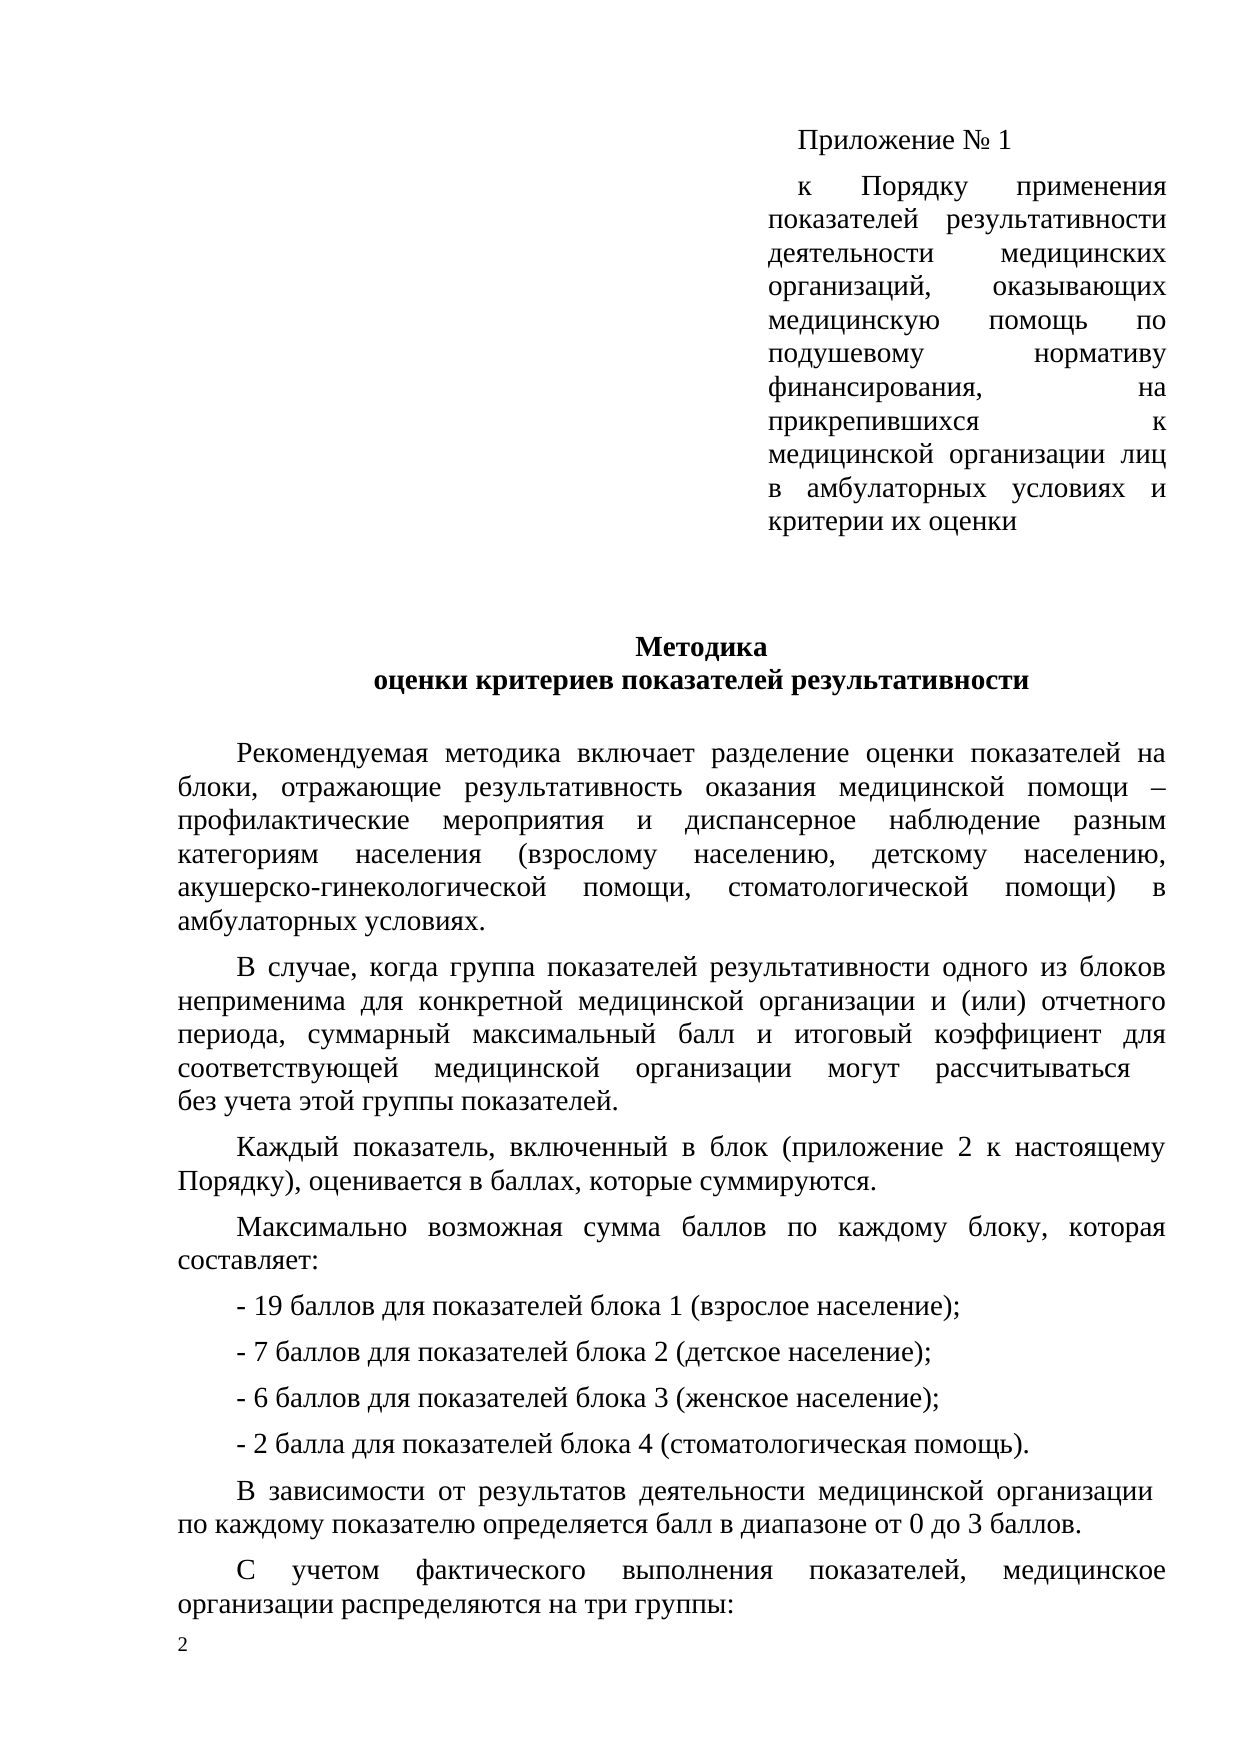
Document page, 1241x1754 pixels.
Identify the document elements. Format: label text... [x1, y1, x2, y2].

text С учетом фактического выполнения показателей, медицинское организации распределяются на три группы: [177, 1552, 1167, 1619]
text Максимально возможная сумма баллов по каждому блоку, которая составляет: [177, 1209, 1167, 1276]
text Приложение № 1 [177, 122, 1167, 155]
text В зависимости от результатов деятельности медицинской организации по каждому показателю определяется балл в диапазоне от 0 до 3 баллов. [177, 1473, 1167, 1540]
text Рекомендуемая методика включает разделение оценки показателей на блоки, отражающие результативность оказания медицинской помощи – профилактические мероприятия и диспансерное наблюдение разным категориям населения (взрослому населению, детскому населению, акушерско-гинекологической помощи, стоматологической помощи) в амбулаторных условиях. [177, 735, 1167, 937]
text - 6 баллов для показателей блока 3 (женское население); [177, 1381, 1167, 1414]
text - 19 баллов для показателей блока 1 (взрослое население); [177, 1288, 1167, 1322]
text - 2 балла для показателей блока 4 (стоматологическая помощь). [177, 1427, 1167, 1460]
text оценки критериев показателей результативности [177, 662, 1167, 696]
text - 7 баллов для показателей блока 2 (детское население); [177, 1334, 1167, 1368]
text Каждый показатель, включенный в блок (приложение 2 к настоящему Порядку), оценивается в баллах, которые суммируются. [177, 1129, 1167, 1196]
text Методика [177, 629, 1167, 662]
text В случае, когда группа показателей результативности одного из блоков неприменима для конкретной медицинской организации и (или) отчетного периода, суммарный максимальный балл и итоговый коэффициент для соответствующей медицинской организации могут рассчитываться без учета этой группы показателей. [177, 949, 1167, 1117]
text к Порядку применения показателей результативности деятельности медицинских организаций, оказывающих медицинскую помощь по подушевому нормативу финансирования, на прикрепившихся к медицинской организации лиц в амбулаторных условиях и критерии их оценки [768, 168, 1167, 537]
